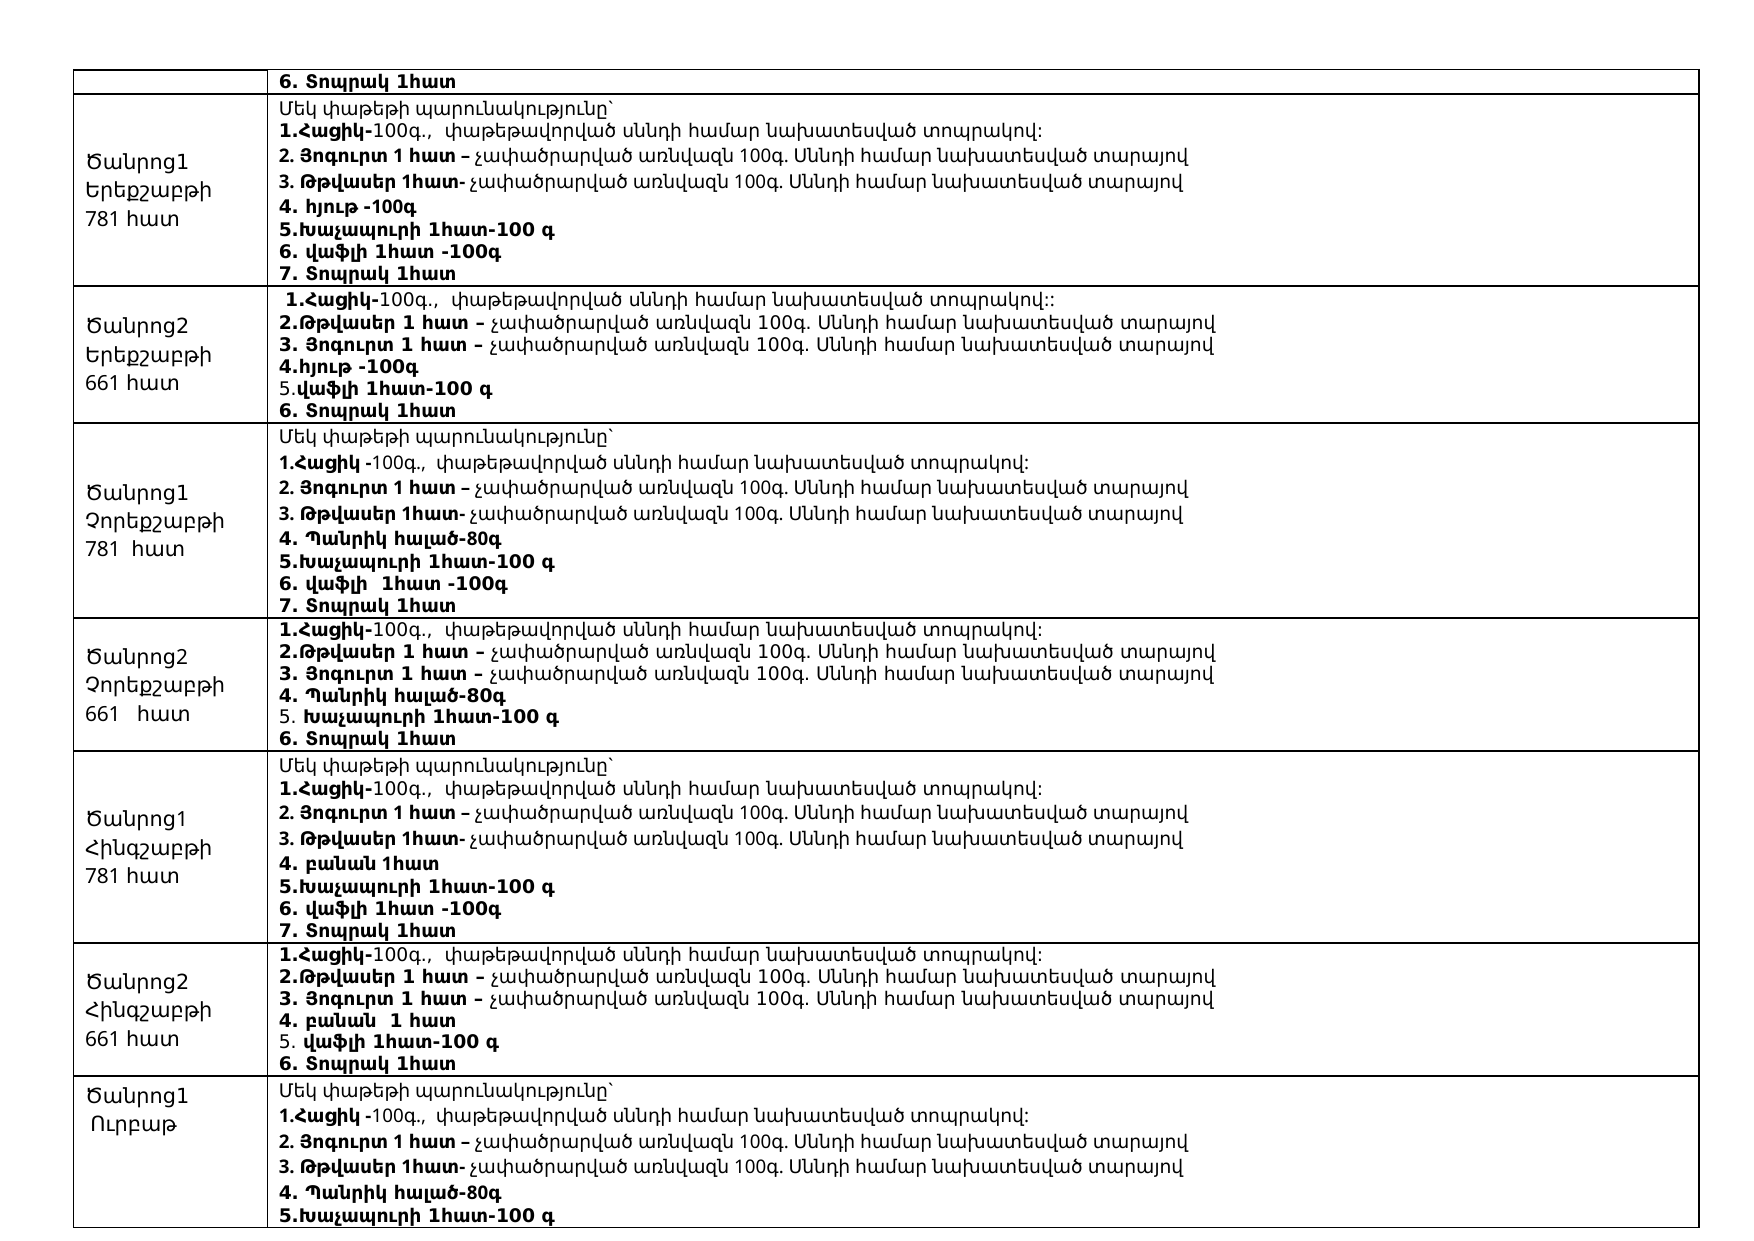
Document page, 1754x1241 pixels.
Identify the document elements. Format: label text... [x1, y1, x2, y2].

table_cell Ծանրոց2 Երեքշաբթի 661 հատ [74, 287, 267, 422]
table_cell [268, 1077, 1698, 1227]
table_cell 1.Հացիկ-100գ., փաթեթավորված սննդի համար նախատեսված տոպրակով:: 2.Թթվասեր 1 հատ – չափածրարված առնվազն 100գ. Սննդի համար նախատեսված տարայով 3. Յոգուրտ 1 հատ – չափածրարված առնվազն 100գ. Սննդի համար նախատեսված տարայով 4.հյութ -100գ 5.վաֆլի 1հատ-100 գ 6. Տոպրակ 1հատ [268, 287, 1698, 422]
table_cell Ծանրոց1 Երեքշաբթի 781 հատ [74, 95, 267, 284]
table_cell Մեկ փաթեթի պարունակությունը` 1.Հացիկ-100գ., փաթեթավորված սննդի համար նախատեսված տոպրակով: 2. Յոգուրտ 1 հատ – չափածրարված առնվազն 100գ. Սննդի համար նախատեսված տարայով 3. Թթվասեր 1հատ- չափածրարված առնվազն 100գ. Սննդի համար նախատեսված տարայով 4. հյութ -100գ 5.Խաչապուրի 1հատ-100 գ 6. վաֆլի 1հատ -100գ 7. Տոպրակ 1հատ [268, 95, 1698, 284]
table_cell Ծանրոց1 Հինգշաբթի 781 հատ [74, 752, 267, 942]
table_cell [74, 71, 267, 93]
table_cell 1.Հացիկ-100գ., փաթեթավորված սննդի համար նախատեսված տոպրակով: 2.Թթվասեր 1 հատ – չափածրարված առնվազն 100գ. Սննդի համար նախատեսված տարայով 3. Յոգուրտ 1 հատ – չափածրարված առնվազն 100գ. Սննդի համար նախատեսված տարայով 4. բանան 1 հատ 5. վաֆլի 1հատ-100 գ 6. Տոպրակ 1հատ [268, 944, 1698, 1075]
table_cell Ծանրոց2 Չորեքշաբթի 661 հատ [74, 619, 267, 750]
table_cell Ծանրոց1 Չորեքշաբթի 781 հատ [74, 424, 267, 617]
table_cell Ծանրոց2 Հինգշաբթի 661 հատ [74, 944, 267, 1075]
table_cell Մեկ փաթեթի պարունակությունը` 1.Հացիկ-100գ., փաթեթավորված սննդի համար նախատեսված տոպրակով: 2. Յոգուրտ 1 հատ – չափածրարված առնվազն 100գ. Սննդի համար նախատեսված տարայով 3. Թթվասեր 1հատ- չափածրարված առնվազն 100գ. Սննդի համար նախատեսված տարայով 4. բանան 1հատ 5.Խաչապուրի 1հատ-100 գ 6. վաֆլի 1հատ -100գ 7. Տոպրակ 1հատ [268, 752, 1698, 942]
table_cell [74, 1077, 267, 1227]
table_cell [268, 70, 1698, 93]
